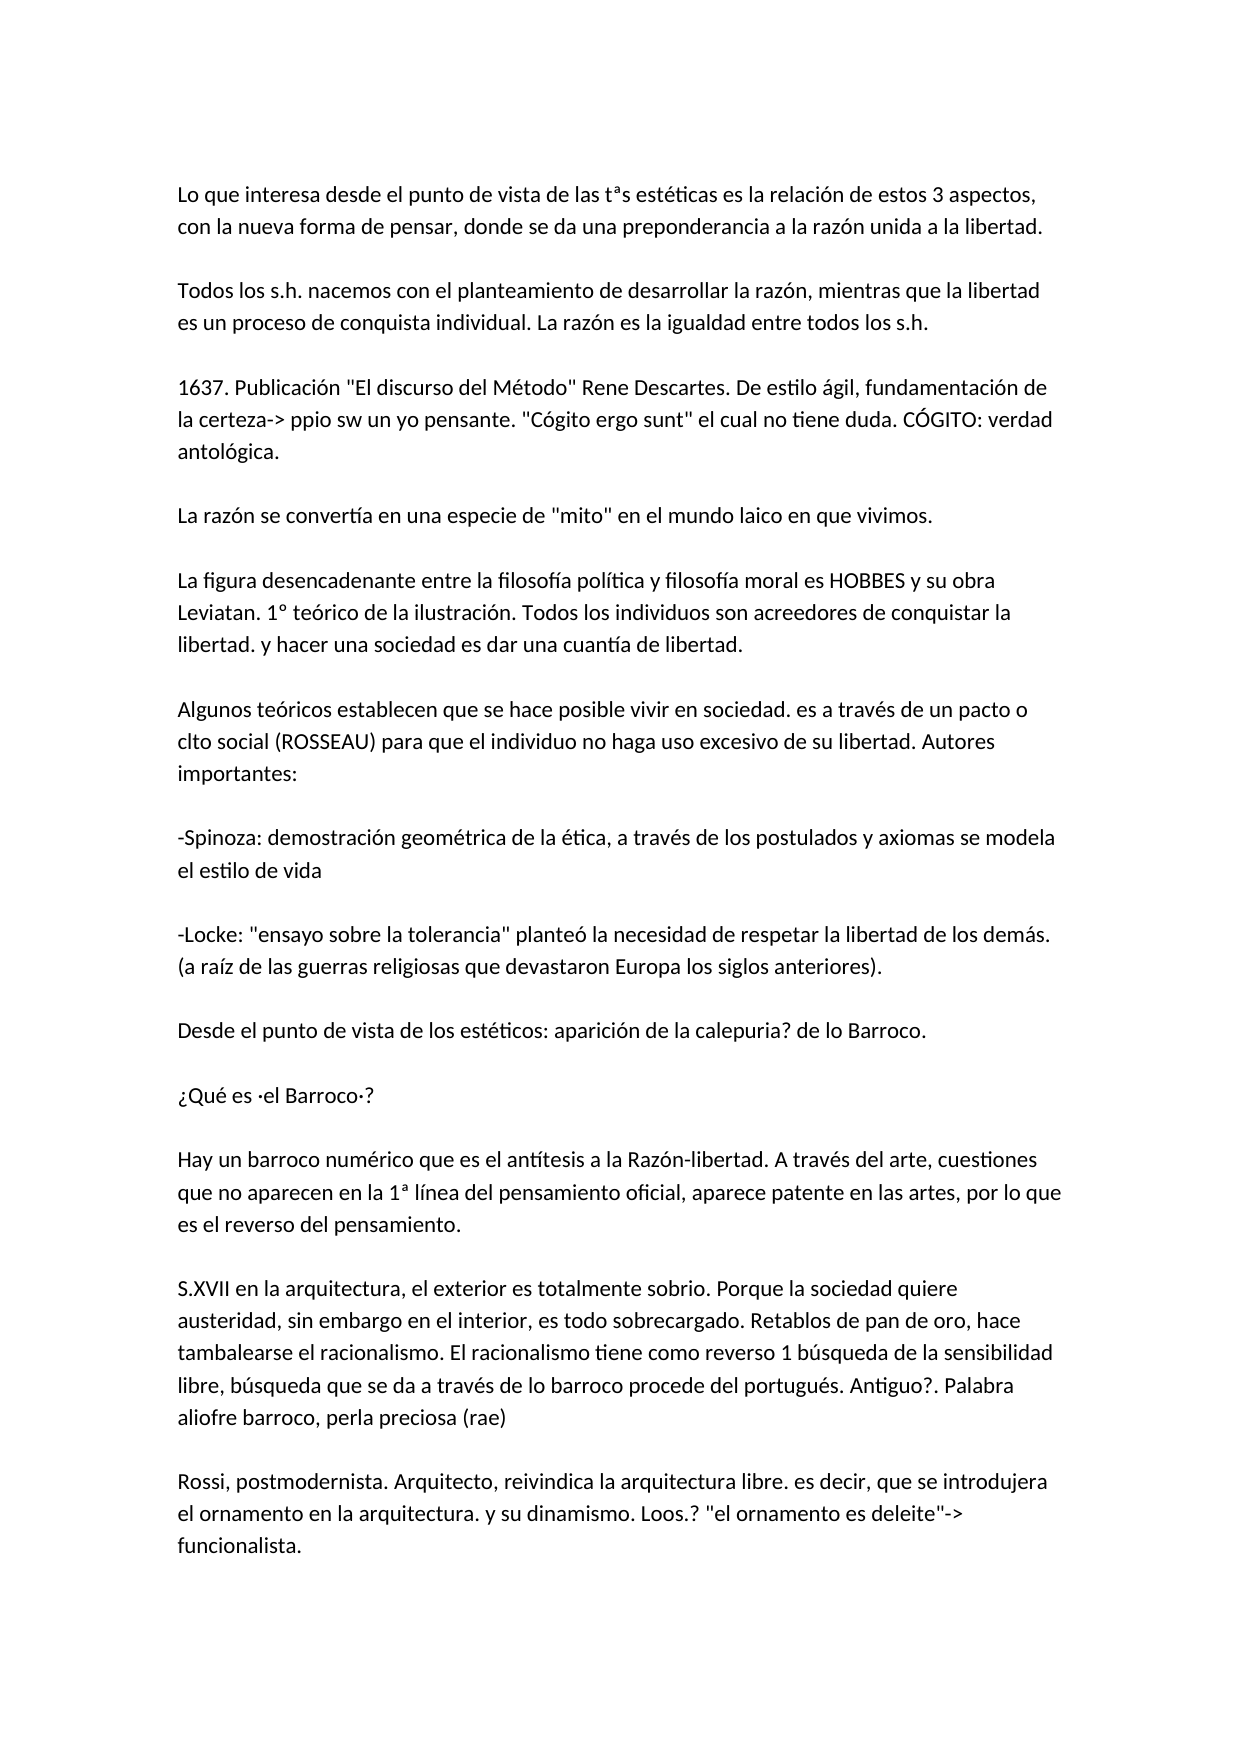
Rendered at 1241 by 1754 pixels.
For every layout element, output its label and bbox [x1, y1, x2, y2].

text [177, 148, 1063, 1592]
